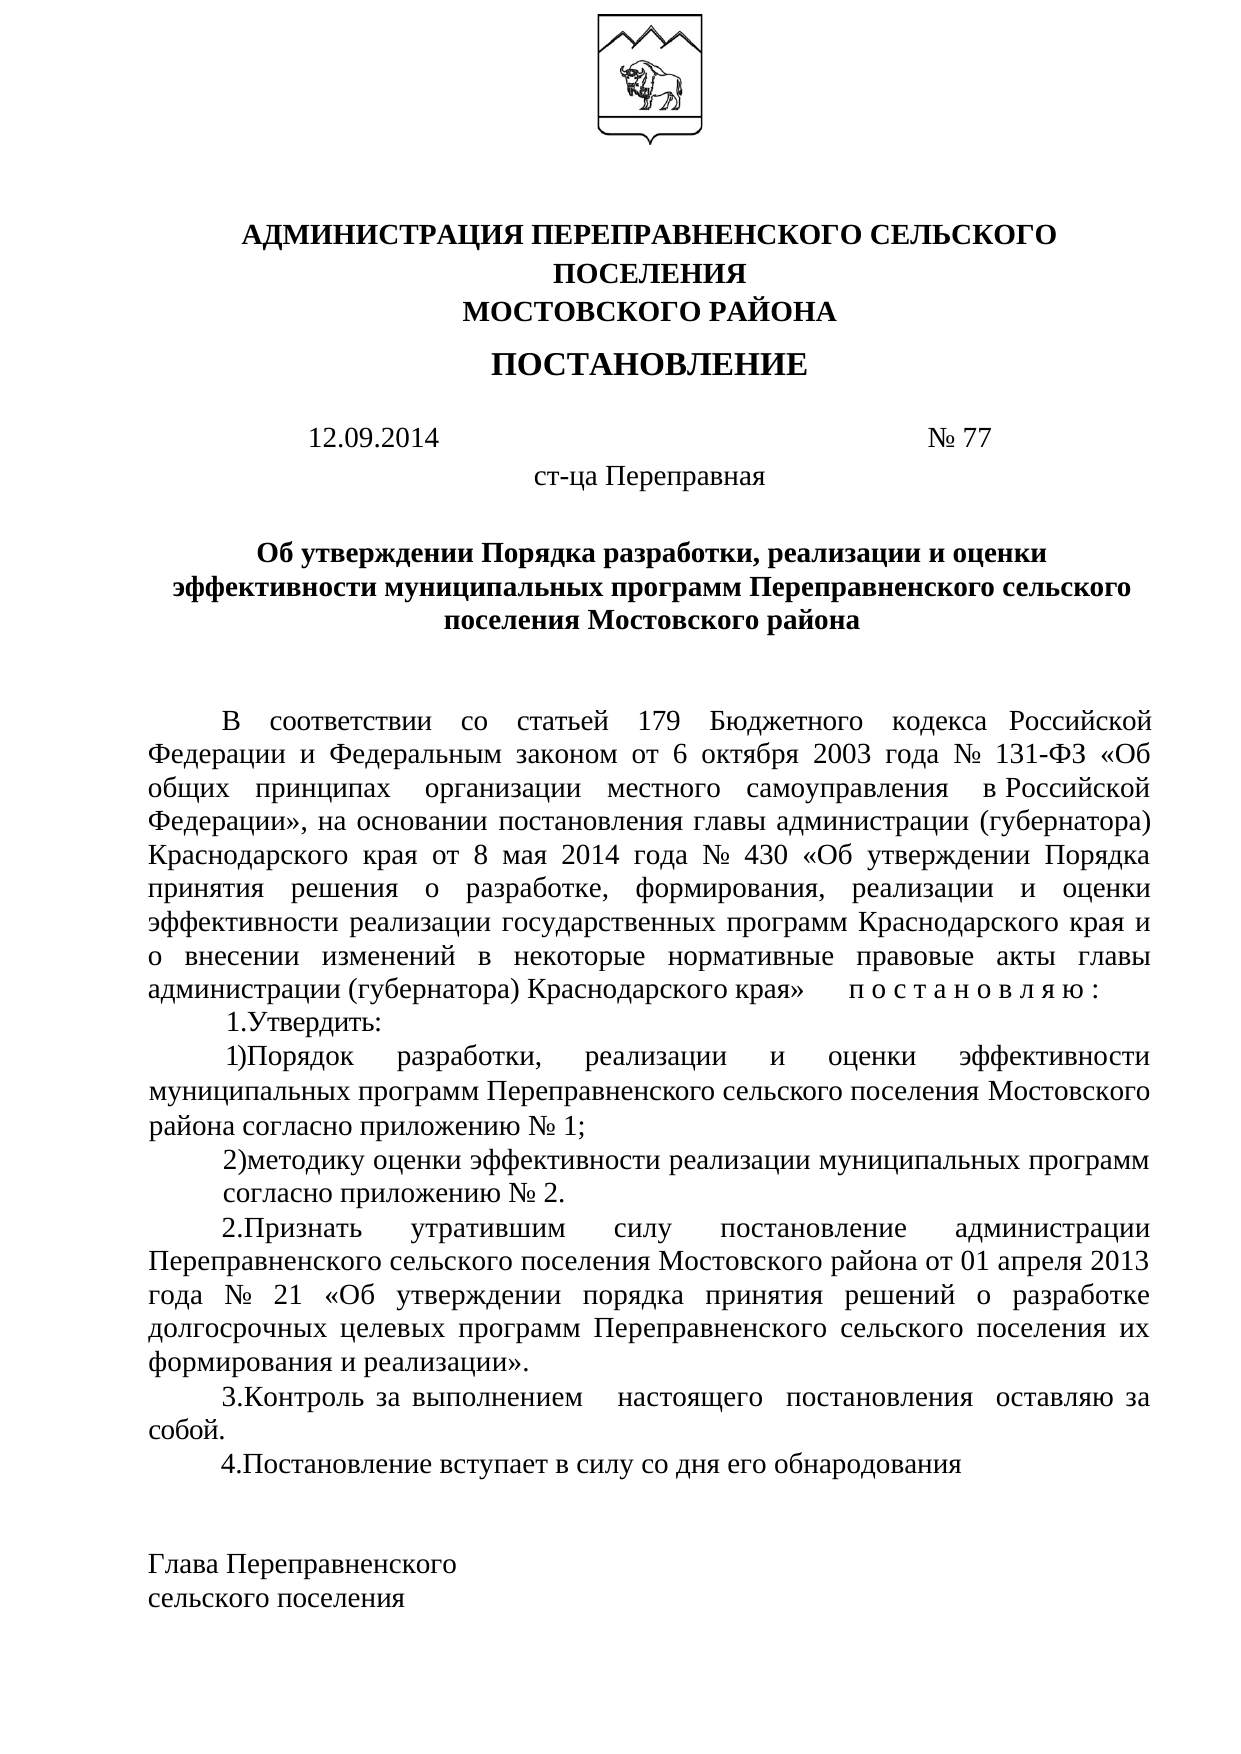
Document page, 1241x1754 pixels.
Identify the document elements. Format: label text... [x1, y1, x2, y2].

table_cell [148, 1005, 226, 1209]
table_cell 12.09.2014 № 77 [148, 387, 1152, 458]
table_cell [148, 1446, 1152, 1614]
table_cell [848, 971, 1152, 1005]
table_cell АДМИНИСТРАЦИЯ ПЕРЕПРАВНЕНСКОГО СЕЛЬСКОГО ПОСЕЛЕНИЯ МОСТОВСКОГО РАЙОНА ПОСТАНОВЛЕНИЕ [148, 184, 1152, 387]
table_header [148, 15, 1152, 184]
picture [597, 14, 703, 143]
